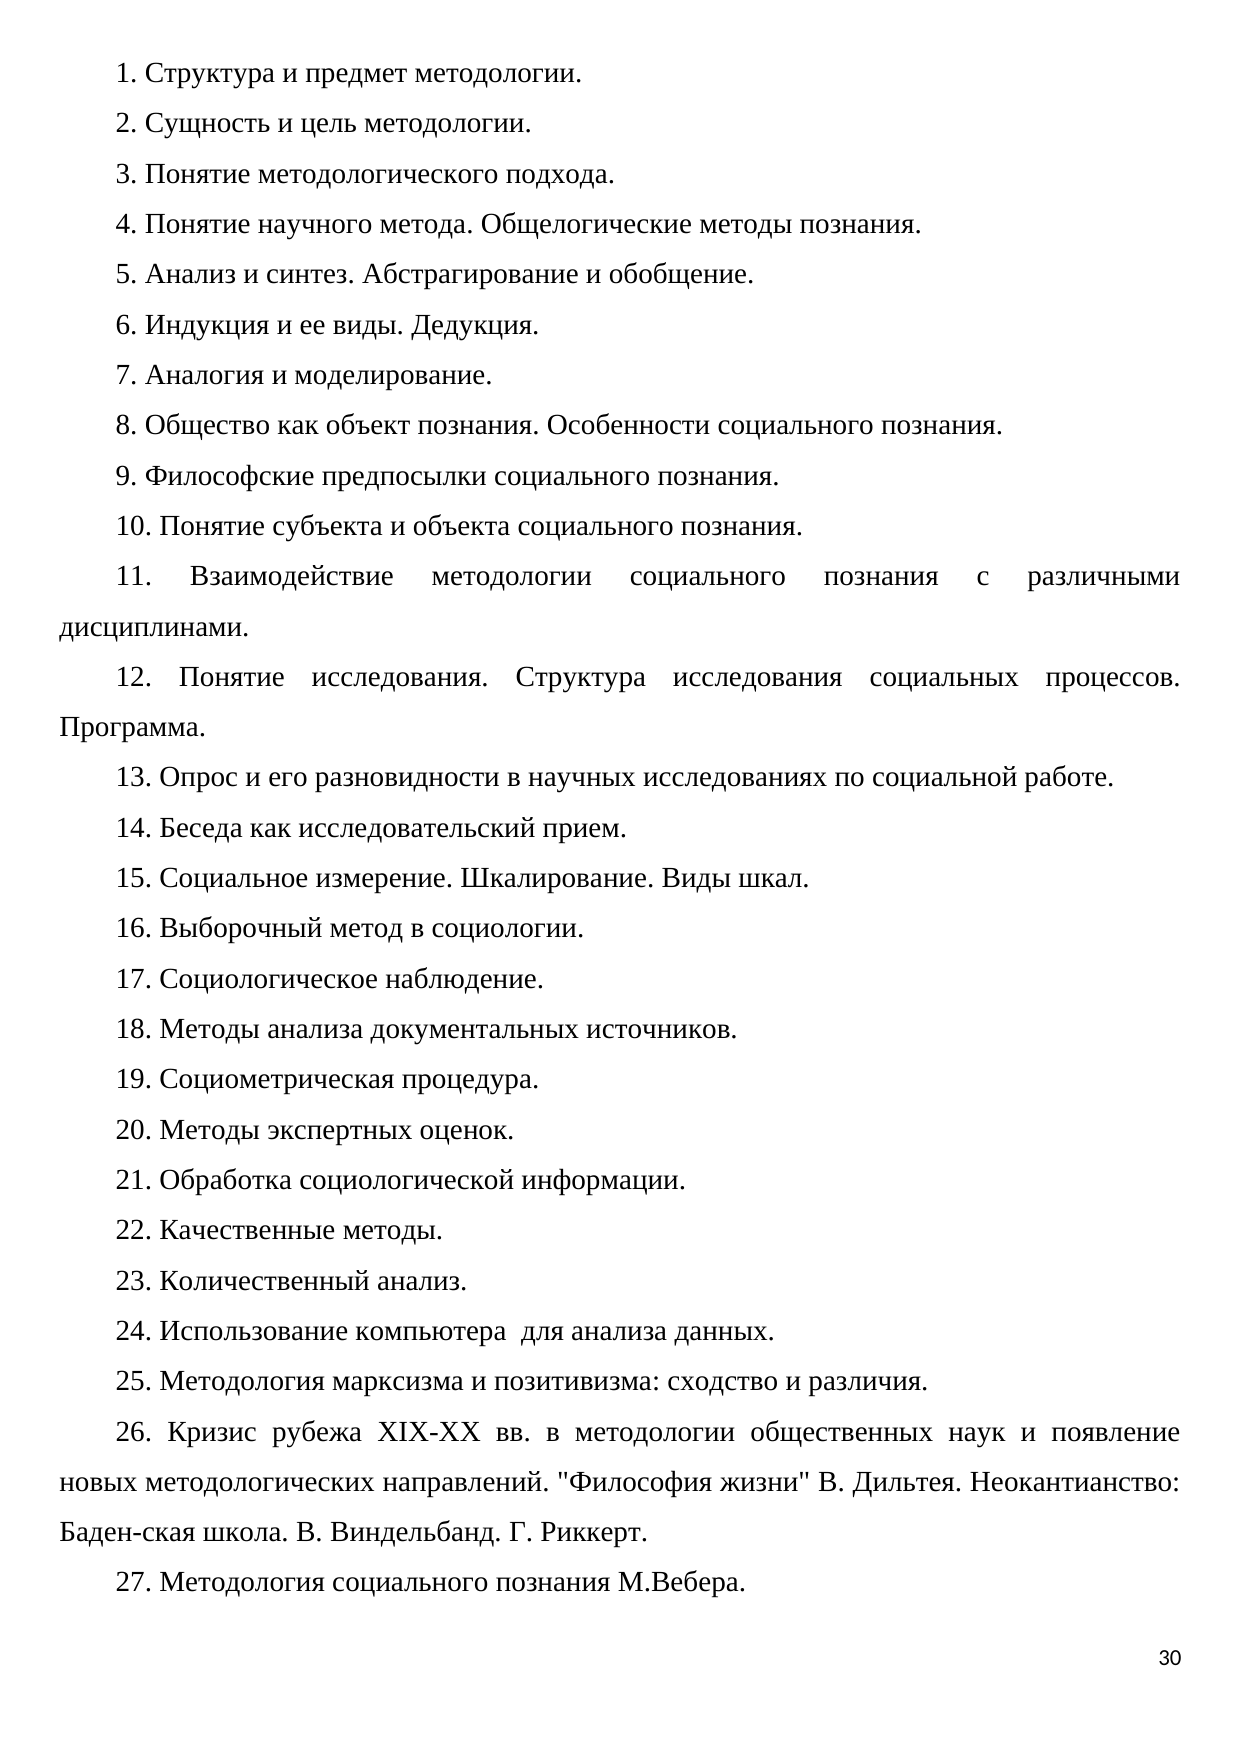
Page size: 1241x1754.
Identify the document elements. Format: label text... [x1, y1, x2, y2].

text 8. Общество как объект познания. Особенности социального познания. [59, 407, 1181, 441]
text 21. Обработка социологической информации. [59, 1162, 1181, 1196]
text 3. Понятие методологического подхода. [59, 156, 1181, 189]
text 6. Индукция и ее виды. Дедукция. [59, 307, 1181, 340]
text 9. Философские предпосылки социального познания. [59, 458, 1181, 491]
text 7. Аналогия и моделирование. [59, 357, 1181, 391]
text 1. Структура и предмет методологии. [59, 55, 1181, 89]
text 2. Сущность и цель методологии. [59, 106, 1181, 139]
text 18. Методы анализа документальных источников. [59, 1011, 1181, 1045]
text 14. Беседа как исследовательский прием. [59, 810, 1181, 843]
text 25. Методология марксизма и позитивизма: сходство и различия. [59, 1363, 1181, 1397]
text 27. Методология социального познания М.Вебера. [59, 1564, 1181, 1598]
text 16. Выборочный метод в социологии. [59, 911, 1181, 944]
text 4. Понятие научного метода. Общелогические методы познания. [59, 206, 1181, 240]
text 5. Анализ и синтез. Абстрагирование и обобщение. [59, 256, 1181, 290]
text 11. Взаимодействие методологии социального познания с различными дисциплинами. [59, 558, 1181, 642]
text 10. Понятие субъекта и объекта социального познания. [59, 508, 1181, 542]
text 12. Понятие исследования. Структура исследования социальных процессов. Программа. [59, 659, 1181, 743]
text 24. Использование компьютера для анализа данных. [59, 1313, 1181, 1347]
text 26. Кризис рубежа XIX-XX вв. в методологии общественных наук и появление новых методологических направлений. "Философия жизни" В. Дильтея. Неокантианство: Баден-ская школа. В. Виндельбанд. Г. Риккерт. [59, 1414, 1181, 1548]
text 23. Количественный анализ. [59, 1263, 1181, 1296]
text 19. Социометрическая процедура. [59, 1061, 1181, 1095]
text 20. Методы экспертных оценок. [59, 1112, 1181, 1145]
text 15. Социальное измерение. Шкалирование. Виды шкал. [59, 860, 1181, 894]
text 13. Опрос и его разновидности в научных исследованиях по социальной работе. [59, 759, 1181, 793]
text 17. Социологическое наблюдение. [59, 961, 1181, 994]
text 22. Качественные методы. [59, 1212, 1181, 1246]
